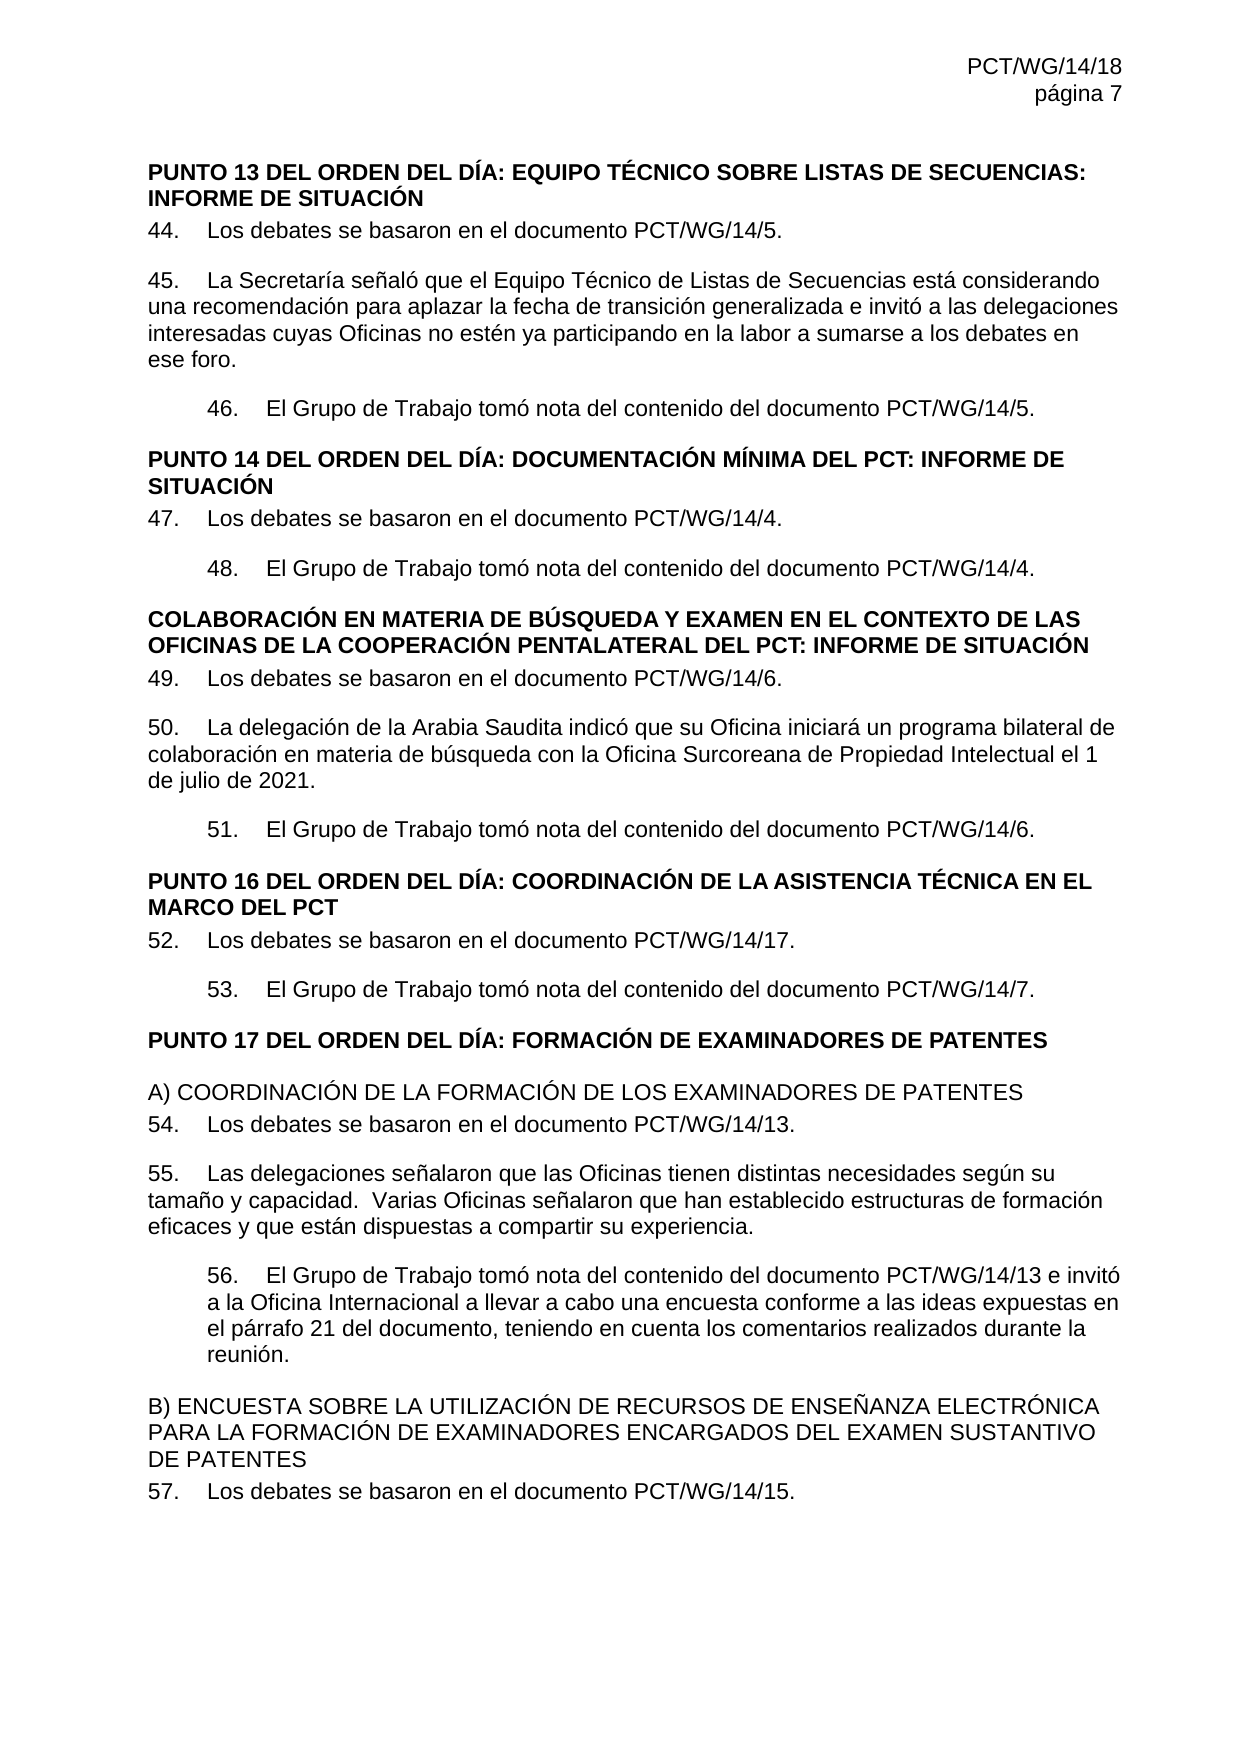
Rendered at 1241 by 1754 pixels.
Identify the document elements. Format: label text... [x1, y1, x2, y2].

subtitle PUNTO 16 DEL ORDEN DEL DÍA: COORDINACIÓN DE LA ASISTENCIA TÉCNICA EN EL MARCO DEL PCT [148, 868, 1122, 920]
subtitle PUNTO 13 DEL ORDEN DEL DÍA: EQUIPO TÉCNICO SOBRE LISTAS DE SECUENCIAS: INFORME DE SITUACIÓN [148, 158, 1122, 211]
text El Grupo de Trabajo tomó nota del contenido del documento PCT/WG/14/7. [207, 976, 1122, 1002]
subtitle PUNTO 14 DEL ORDEN DEL DÍA: DOCUMENTACIÓN MÍNIMA DEL PCT: INFORME DE SITUACIÓN [148, 446, 1122, 499]
text Los debates se basaron en el documento PCT/WG/14/4. [148, 505, 1122, 532]
subtitle A) COORDINACIÓN DE LA FORMACIÓN DE LOS EXAMINADORES DE PATENTES [148, 1078, 1122, 1105]
text Los debates se basaron en el documento PCT/WG/14/5. [148, 217, 1122, 244]
text El Grupo de Trabajo tomó nota del contenido del documento PCT/WG/14/6. [207, 816, 1122, 843]
text El Grupo de Trabajo tomó nota del contenido del documento PCT/WG/14/5. [207, 395, 1122, 421]
subtitle COLABORACIÓN EN MATERIA DE BÚSQUEDA Y EXAMEN EN EL CONTEXTO DE LAS OFICINAS DE LA COOPERACIÓN PENTALATERAL DEL PCT: INFORME DE SITUACIÓN [148, 606, 1122, 659]
text Los debates se basaron en el documento PCT/WG/14/15. [148, 1478, 1122, 1504]
text La delegación de la Arabia Saudita indicó que su Oficina iniciará un programa bilateral de colaboración en materia de búsqueda con la Oficina Surcoreana de Propiedad Intelectual el 1 de julio de 2021. [148, 714, 1122, 793]
subtitle PUNTO 17 DEL ORDEN DEL DÍA: FORMACIÓN DE EXAMINADORES DE PATENTES [148, 1027, 1122, 1053]
text Los debates se basaron en el documento PCT/WG/14/6. [148, 665, 1122, 691]
subtitle B) ENCUESTA SOBRE LA UTILIZACIÓN DE RECURSOS DE ENSEÑANZA ELECTRÓNICA PARA LA FORMACIÓN DE EXAMINADORES ENCARGADOS DEL EXAMEN SUSTANTIVO DE PATENTES [148, 1393, 1122, 1472]
text Los debates se basaron en el documento PCT/WG/14/13. [148, 1111, 1122, 1137]
text Los debates se basaron en el documento PCT/WG/14/17. [148, 927, 1122, 953]
text La Secretaría señaló que el Equipo Técnico de Listas de Secuencias está considerando una recomendación para aplazar la fecha de transición generalizada e invitó a las delegaciones interesadas cuyas Oficinas no estén ya participando en la labor a sumarse a los debates en ese foro. [148, 267, 1122, 372]
text El Grupo de Trabajo tomó nota del contenido del documento PCT/WG/14/13 e invitó a la Oficina Internacional a llevar a cabo una encuesta conforme a las ideas expuestas en el párrafo 21 del documento, teniendo en cuenta los comentarios realizados durante la reunión. [207, 1262, 1122, 1368]
text El Grupo de Trabajo tomó nota del contenido del documento PCT/WG/14/4. [207, 555, 1122, 581]
text Las delegaciones señalaron que las Oficinas tienen distintas necesidades según su tamaño y capacidad. Varias Oficinas señalaron que han establecido estructuras de formación eficaces y que están dispuestas a compartir su experiencia. [148, 1160, 1122, 1239]
